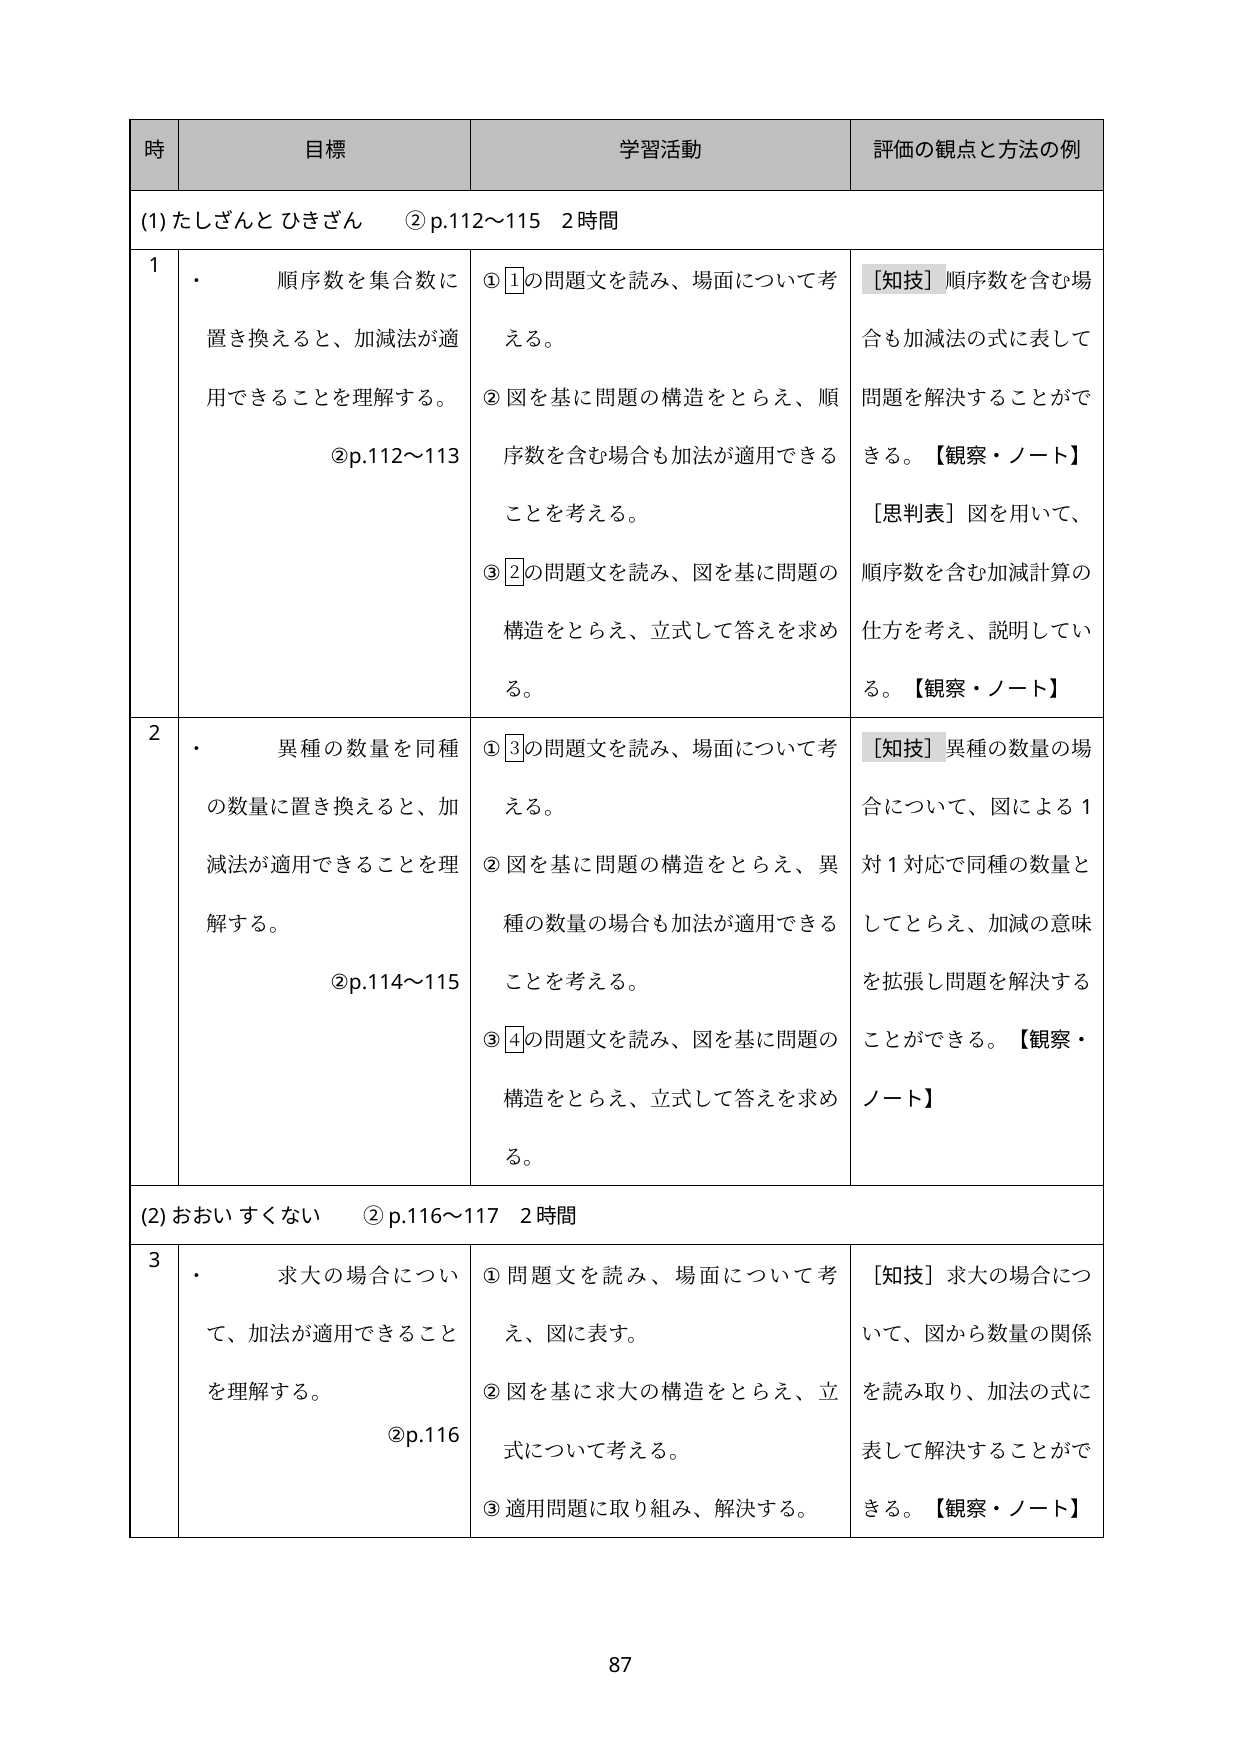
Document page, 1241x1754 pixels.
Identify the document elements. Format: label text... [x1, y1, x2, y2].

table_cell 1 [131, 250, 178, 717]
table_header 学習活動 [471, 120, 850, 190]
table_cell (1) たしざんと ひきざん ②p.112～115 2時間 [131, 191, 1103, 249]
table_header 目標 [179, 120, 470, 190]
table_cell 3 [131, 1245, 178, 1537]
table_cell 求大の場合について、加法が適用できることを理解する。 ②p.116 [179, 1245, 470, 1537]
table_cell ［知技］求大の場合について、図から数量の関係を読み取り、加法の式に表して解決することができる。【観察・ノート】 [851, 1245, 1103, 1537]
table_header 評価の観点と方法の例 [851, 120, 1103, 190]
table_cell ①１の問題文を読み、場面について考える。 ②図を基に問題の構造をとらえ、順序数を含む場合も加法が適用できることを考える。 ③２の問題文を読み、図を基に問題の構造をとらえ、立式して答えを求める。 [471, 250, 850, 717]
table_cell (2) おおい すくない ②p.116～117 2時間 [131, 1186, 1103, 1244]
table_cell ①３の問題文を読み、場面について考える。 ②図を基に問題の構造をとらえ、異種の数量の場合も加法が適用できることを考える。 ③４の問題文を読み、図を基に問題の構造をとらえ、立式して答えを求める。 [471, 718, 850, 1184]
table_header 時 [131, 120, 178, 190]
table_cell ［知技］異種の数量の場合について、図による1対1対応で同種の数量としてとらえ、加減の意味を拡張し問題を解決することができる。【観察・ノート】 [851, 718, 1103, 1184]
table_cell 順序数を集合数に置き換えると、加減法が適用できることを理解する。 ②p.112～113 [179, 250, 470, 717]
table_cell ［知技］順序数を含む場合も加減法の式に表して問題を解決することができる。【観察・ノート】 ［思判表］図を用いて、順序数を含む加減計算の仕方を考え、説明している。【観察・ノート】 [851, 250, 1103, 717]
table_cell 異種の数量を同種の数量に置き換えると、加減法が適用できることを理解する。 ②p.114～115 [179, 718, 470, 1184]
table_cell ①問題文を読み、場面について考え、図に表す。 ②図を基に求大の構造をとらえ、立式について考える。 ③適用問題に取り組み、解決する。 [471, 1245, 850, 1537]
table_cell 2 [131, 718, 178, 1184]
